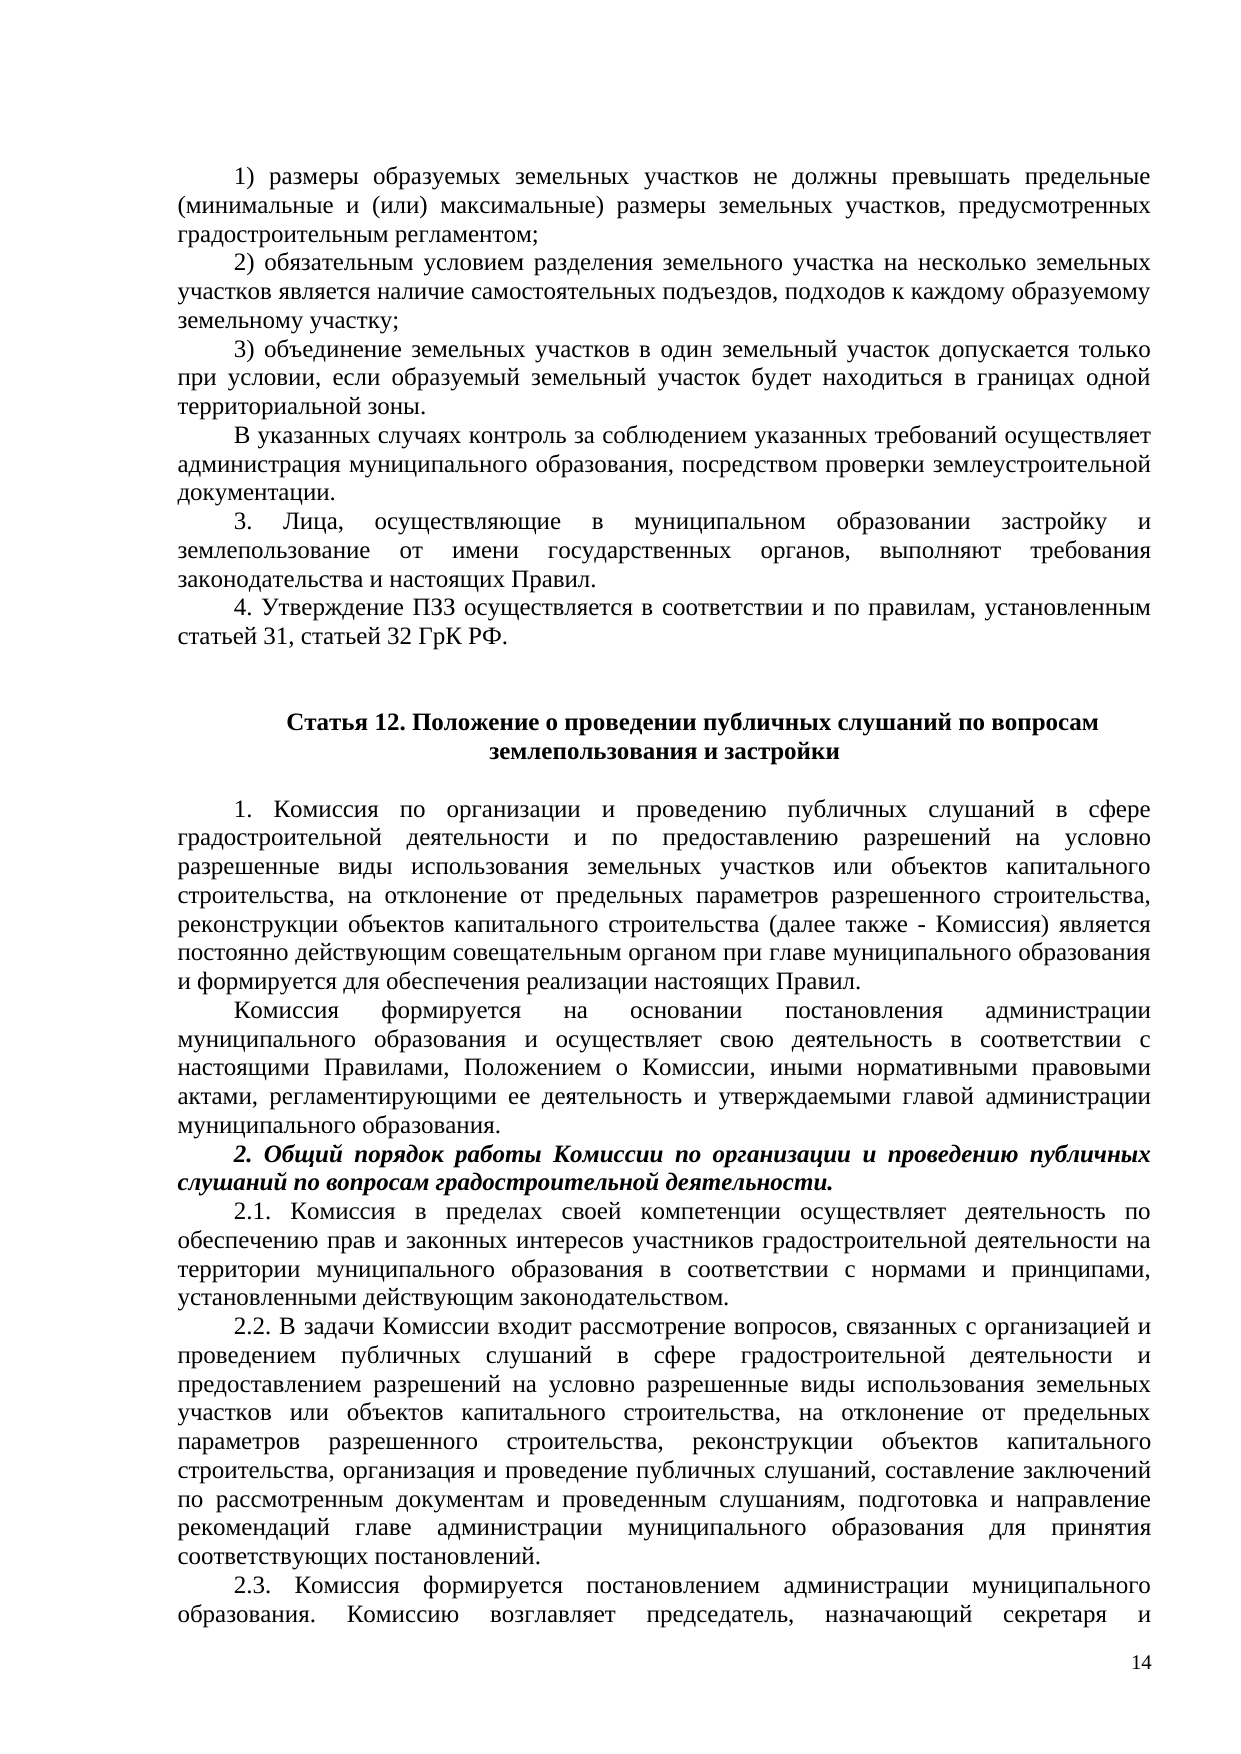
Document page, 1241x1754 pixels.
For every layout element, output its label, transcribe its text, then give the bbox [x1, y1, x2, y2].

text В указанных случаях контроль за соблюдением указанных требований осуществляет администрация муниципального образования, посредством проверки землеустроительной документации. [177, 420, 1152, 506]
text 2) обязательным условием разделения земельного участка на несколько земельных участков является наличие самостоятельных подъездов, подходов к каждому образуемому земельному участку; [177, 247, 1152, 334]
text 2. Общий порядок работы Комиссии по организации и проведению публичных слушаний по вопросам градостроительной деятельности. [177, 1139, 1152, 1196]
text 3) объединение земельных участков в один земельный участок допускается только при условии, если образуемый земельный участок будет находиться в границах одной территориальной зоны. [177, 334, 1152, 420]
text 4. Утверждение ПЗЗ осуществляется в соответствии и по правилам, установленным статьей 31, статьей 32 ГрК РФ. [177, 592, 1152, 650]
text Статья 12. Положение о проведении публичных слушаний по вопросам землепользования и застройки [177, 707, 1152, 765]
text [177, 1570, 1152, 1627]
text Комиссия формируется на основании постановления администрации муниципального образования и осуществляет свою деятельность в соответствии с настоящими Правилами, Положением о Комиссии, иными нормативными правовыми актами, регламентирующими ее деятельность и утверждаемыми главой администрации муниципального образования. [177, 995, 1152, 1139]
text 3. Лица, осуществляющие в муниципальном образовании застройку и землепользование от имени государственных органов, выполняют требования законодательства и настоящих Правил. [177, 506, 1152, 592]
text 2.1. Комиссия в пределах своей компетенции осуществляет деятельность по обеспечению прав и законных интересов участников градостроительной деятельности на территории муниципального образования в соответствии с нормами и принципами, установленными действующим законодательством. [177, 1196, 1152, 1311]
text 2.2. В задачи Комиссии входит рассмотрение вопросов, связанных с организацией и проведением публичных слушаний в сфере градостроительной деятельности и предоставлением разрешений на условно разрешенные виды использования земельных участков или объектов капитального строительства, на отклонение от предельных параметров разрешенного строительства, реконструкции объектов капитального строительства, организация и проведение публичных слушаний, составление заключений по рассмотренным документам и проведенным слушаниям, подготовка и направление рекомендаций главе администрации муниципального образования для принятия соответствующих постановлений. [177, 1311, 1152, 1570]
text 1) размеры образуемых земельных участков не должны превышать предельные (минимальные и (или) максимальные) размеры земельных участков, предусмотренных градостроительным регламентом; [177, 161, 1152, 247]
text 1. Комиссия по организации и проведению публичных слушаний в сфере градостроительной деятельности и по предоставлению разрешений на условно разрешенные виды использования земельных участков или объектов капитального строительства, на отклонение от предельных параметров разрешенного строительства, реконструкции объектов капитального строительства (далее также - Комиссия) является постоянно действующим совещательным органом при главе муниципального образования и формируется для обеспечения реализации настоящих Правил. [177, 794, 1152, 995]
